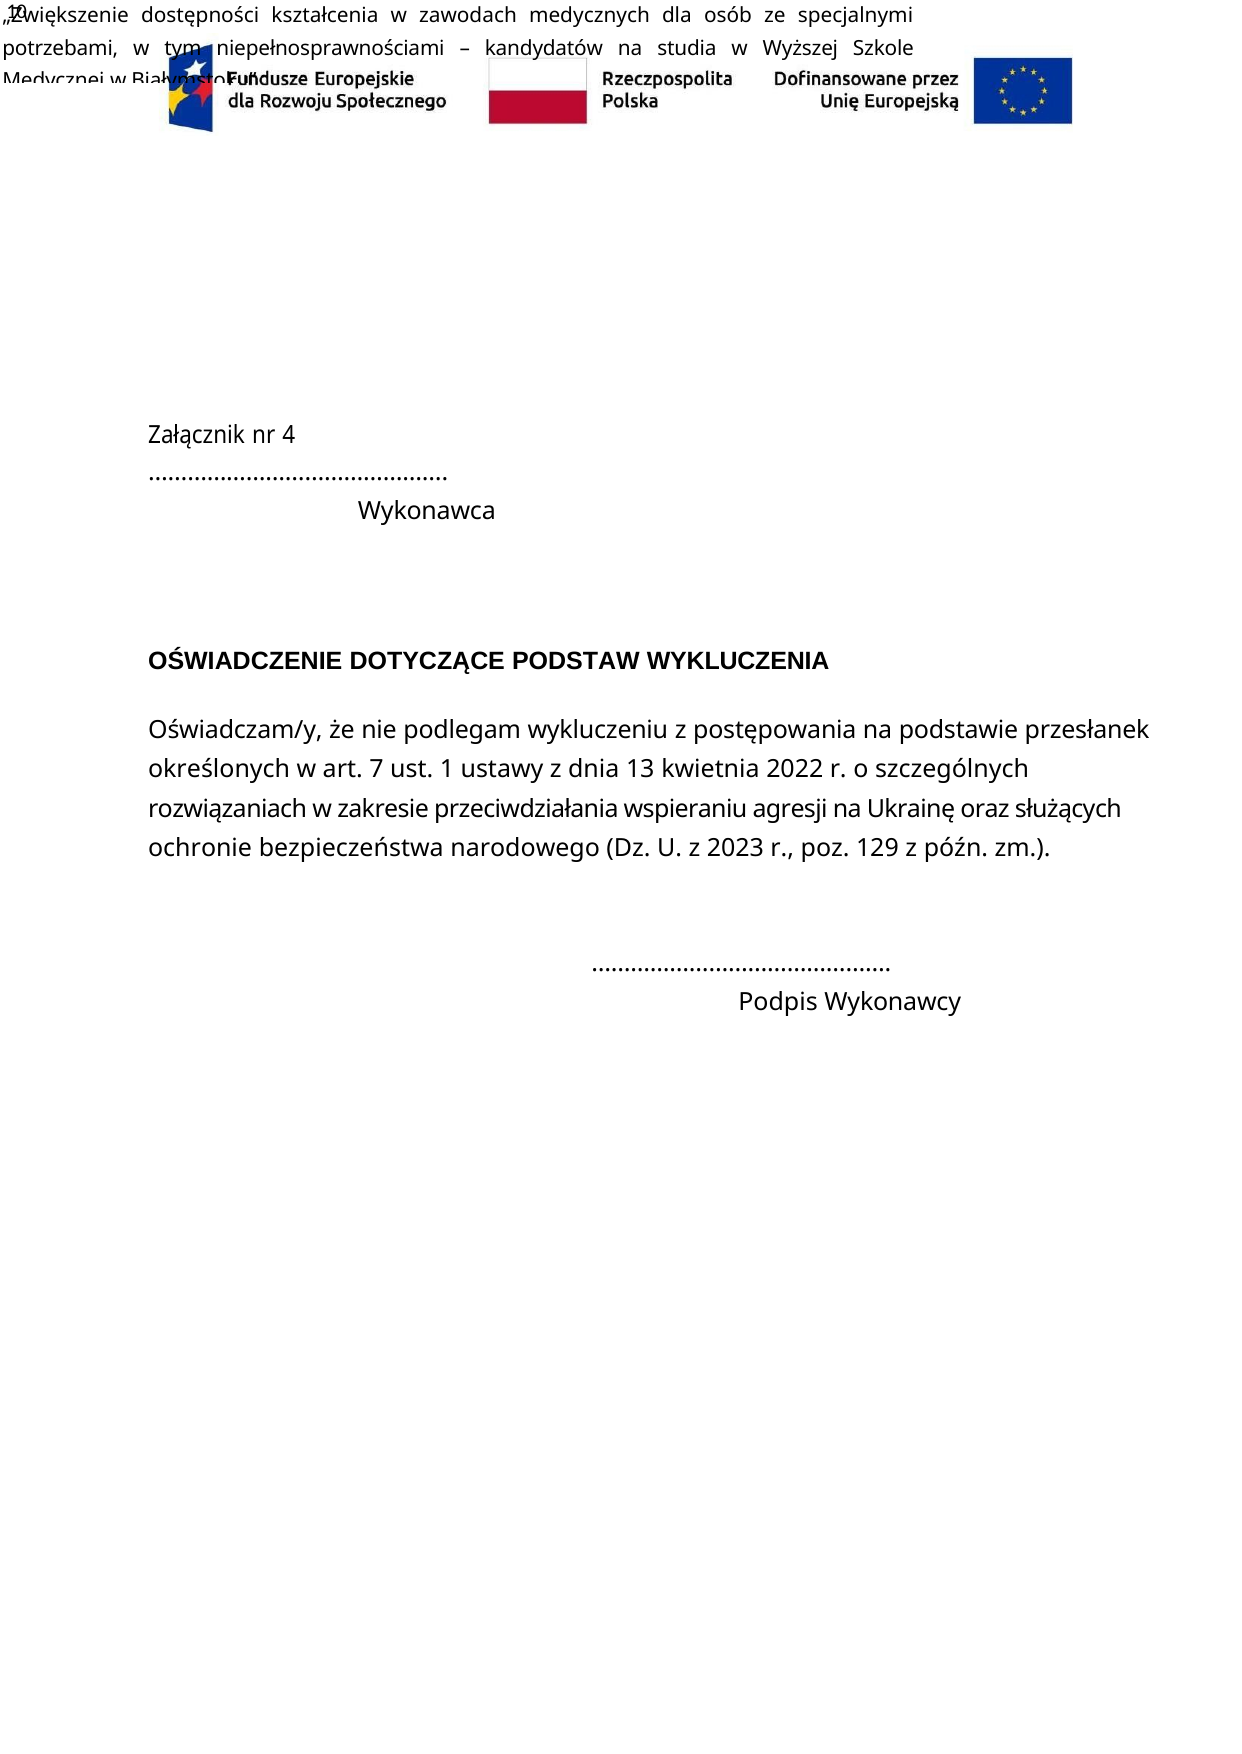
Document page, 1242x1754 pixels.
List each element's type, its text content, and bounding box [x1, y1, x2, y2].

text ………………………………………. [148, 454, 1153, 488]
picture [158, 33, 1074, 136]
text Wykonawca [358, 493, 1153, 527]
text Załącznik nr 4 [148, 416, 1153, 450]
text Podpis Wykonawcy [738, 983, 1153, 1018]
subtitle OŚWIADCZENIE DOTYCZĄCE PODSTAW WYKLUCZENIA [148, 646, 1153, 675]
text Oświadczam/y, że nie podlegam wykluczeniu z postępowania na podstawie przesłanek określonych w art. 7 ust. 1 ustawy z dnia 13 kwietnia 2022 r. o szczególnych rozwiązaniach w zakresie przeciwdziałania wspieraniu agresji na Ukrainę oraz służących ochronie bezpieczeństwa narodowego (Dz. U. z 2023 r., poz. 129 z późn. zm.). [148, 712, 1153, 863]
text ………………………………………. [591, 945, 1153, 979]
